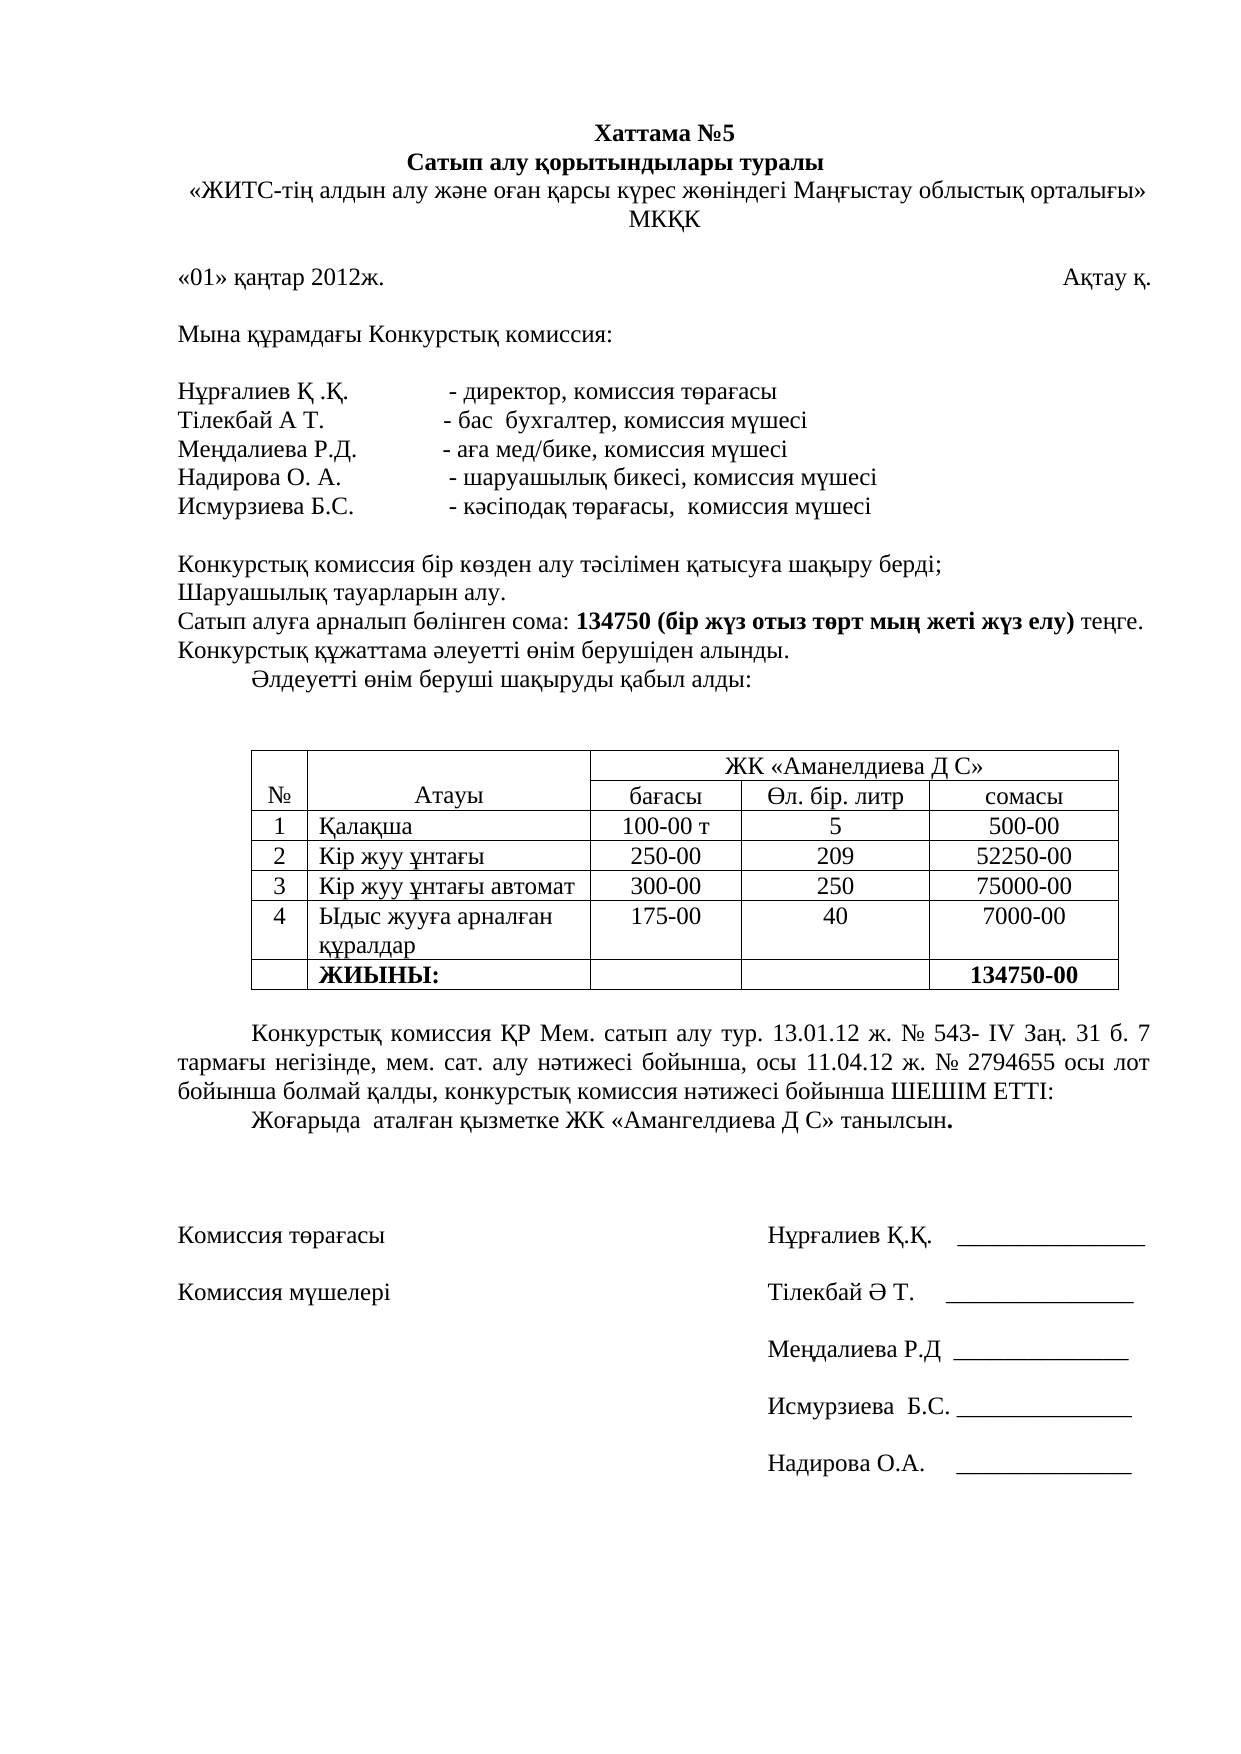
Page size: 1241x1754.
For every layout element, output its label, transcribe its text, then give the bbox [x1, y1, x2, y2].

text Комиссия мүшелері Тілекбай Ә Т. _______________ [177, 1277, 1152, 1305]
text Комиссия төрағасы Нұрғалиев Қ.Қ. _______________ [177, 1220, 1152, 1248]
text Сатып алу қорытындылары туралы [177, 147, 1152, 176]
table_header Атауы [308, 751, 590, 810]
text «ЖИТС-тің алдын алу және оған қарсы күрес жөніндегі Маңғыстау облыстық орталығы» МКҚК [177, 176, 1152, 233]
table_header ЖК «Аманелдиева Д С» [591, 751, 1118, 780]
text Надирова О.А. ______________ [177, 1448, 1152, 1477]
text «01» қаңтар 2012ж. Ақтау қ. [177, 262, 1152, 291]
table_cell Қалақша [308, 811, 590, 840]
text Нұрғалиев Қ .Қ. - директор, комиссия төрағасы [177, 376, 1152, 405]
text Меңдалиева Р.Д. - аға мед/бике, комиссия мүшесі [177, 434, 1152, 462]
table_cell 3 [252, 871, 307, 900]
table_cell Кір жуу ұнтағы [308, 841, 590, 870]
table_cell 7000-00 [930, 901, 1118, 959]
table_cell 100-00 т [591, 811, 741, 840]
table_cell 2 [252, 841, 307, 870]
text Исмурзиева Б.С. ______________ [177, 1391, 1152, 1419]
table_cell [742, 960, 929, 989]
table_cell бағасы [591, 781, 741, 810]
text Шаруашылық тауарларын алу. [177, 577, 1152, 606]
table_cell Ыдыс жууға арналған құралдар [308, 901, 590, 959]
table_cell Өл. бір. литр [742, 781, 929, 810]
text Жоғарыда аталған қызметке ЖК «Амангелдиева Д С» танылсын. [177, 1105, 1152, 1133]
table_header № [252, 751, 307, 810]
text Мына құрамдағы Конкурстық комиссия: [177, 319, 1152, 347]
table_cell 209 [742, 841, 929, 870]
table_cell [591, 960, 741, 989]
text Тілекбай А Т. - бас бухгалтер, комиссия мүшесі [177, 405, 1152, 434]
text Надирова О. А. - шаруашылық бикесі, комиссия мүшесі [177, 462, 1152, 491]
table_cell 300-00 [591, 871, 741, 900]
table_cell 250 [742, 871, 929, 900]
table_cell ЖИЫНЫ: [308, 960, 590, 989]
table_cell 1 [252, 811, 307, 840]
table_cell 134750-00 [930, 960, 1118, 989]
table_cell 40 [742, 901, 929, 959]
text Конкурстық комиссия бір көзден алу тәсілімен қатысуға шақыру берді; [177, 549, 1152, 577]
table_cell 5 [742, 811, 929, 840]
table_cell 4 [252, 901, 307, 959]
text Сатып алуға арналып бөлінген сома: 134750 (бір жүз отыз төрт мың жеті жүз елу) теңге. [177, 606, 1152, 635]
text Хаттама №5 [177, 118, 1152, 147]
table_cell 250-00 [591, 841, 741, 870]
table_cell 500-00 [930, 811, 1118, 840]
text Меңдалиева Р.Д ______________ [177, 1334, 1152, 1363]
text Конкурстық құжаттама әлеуетті өнім берушіден алынды. [177, 635, 1152, 664]
table_cell 52250-00 [930, 841, 1118, 870]
table_cell Кір жуу ұнтағы автомат [308, 871, 590, 900]
table_cell [252, 960, 307, 989]
text Әлдеуетті өнім беруші шақыруды қабыл алды: [177, 664, 1152, 692]
text Исмурзиева Б.С. - кәсіподақ төрағасы, комиссия мүшесі [177, 491, 1152, 520]
table_cell 175-00 [591, 901, 741, 959]
table_cell сомасы [930, 781, 1118, 810]
text Конкурстық комиссия ҚР Мем. сатып алу тур. 13.01.12 ж. № 543- IV Заң. 31 б. 7 тармағы негізінде, мем. сат. алу нәтижесі бойынша, осы 11.04.12 ж. № 2794655 осы лот бойынша болмай қалды, конкурстық комиссия нәтижесі бойынша ШЕШІМ ЕТТІ: [177, 1018, 1152, 1105]
table_cell 75000-00 [930, 871, 1118, 900]
